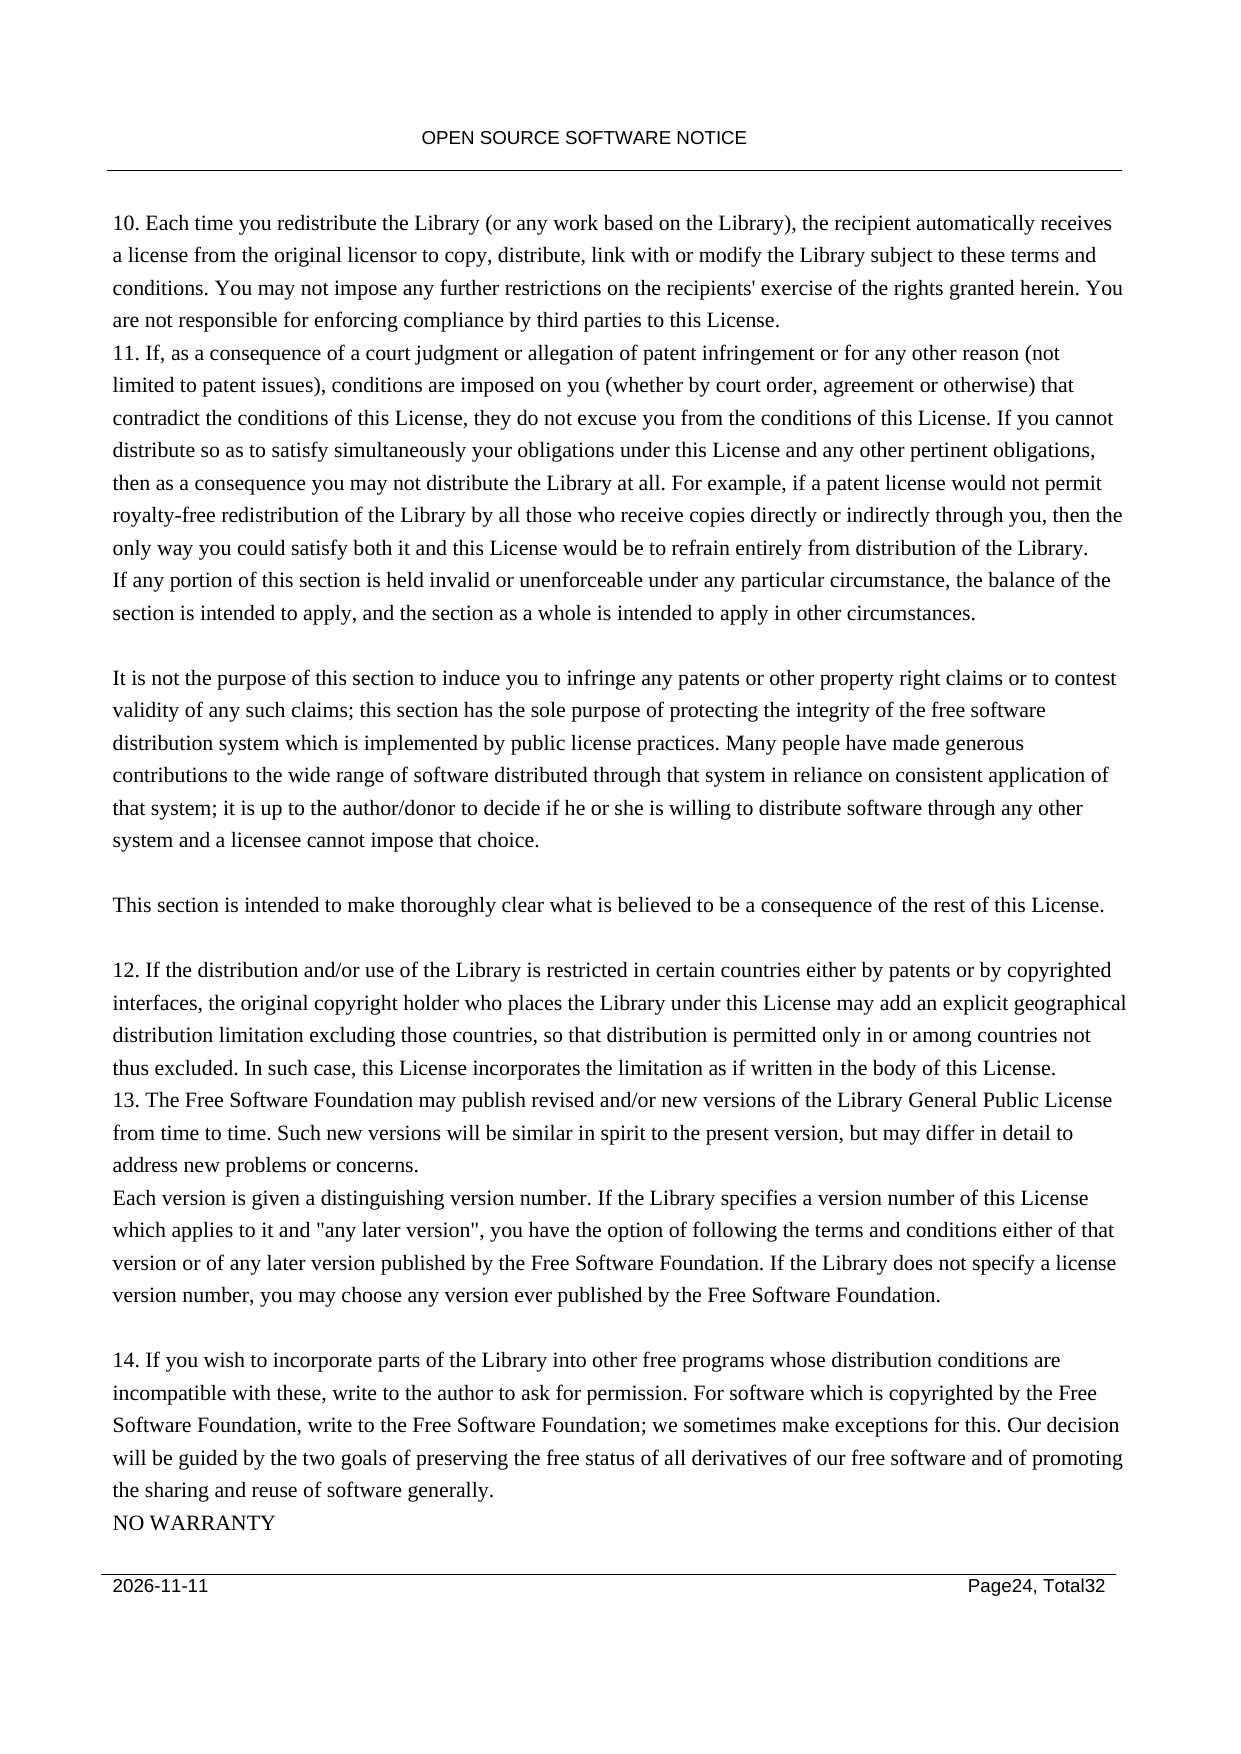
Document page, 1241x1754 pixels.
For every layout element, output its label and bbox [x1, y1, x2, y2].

text [112, 206, 1128, 1539]
